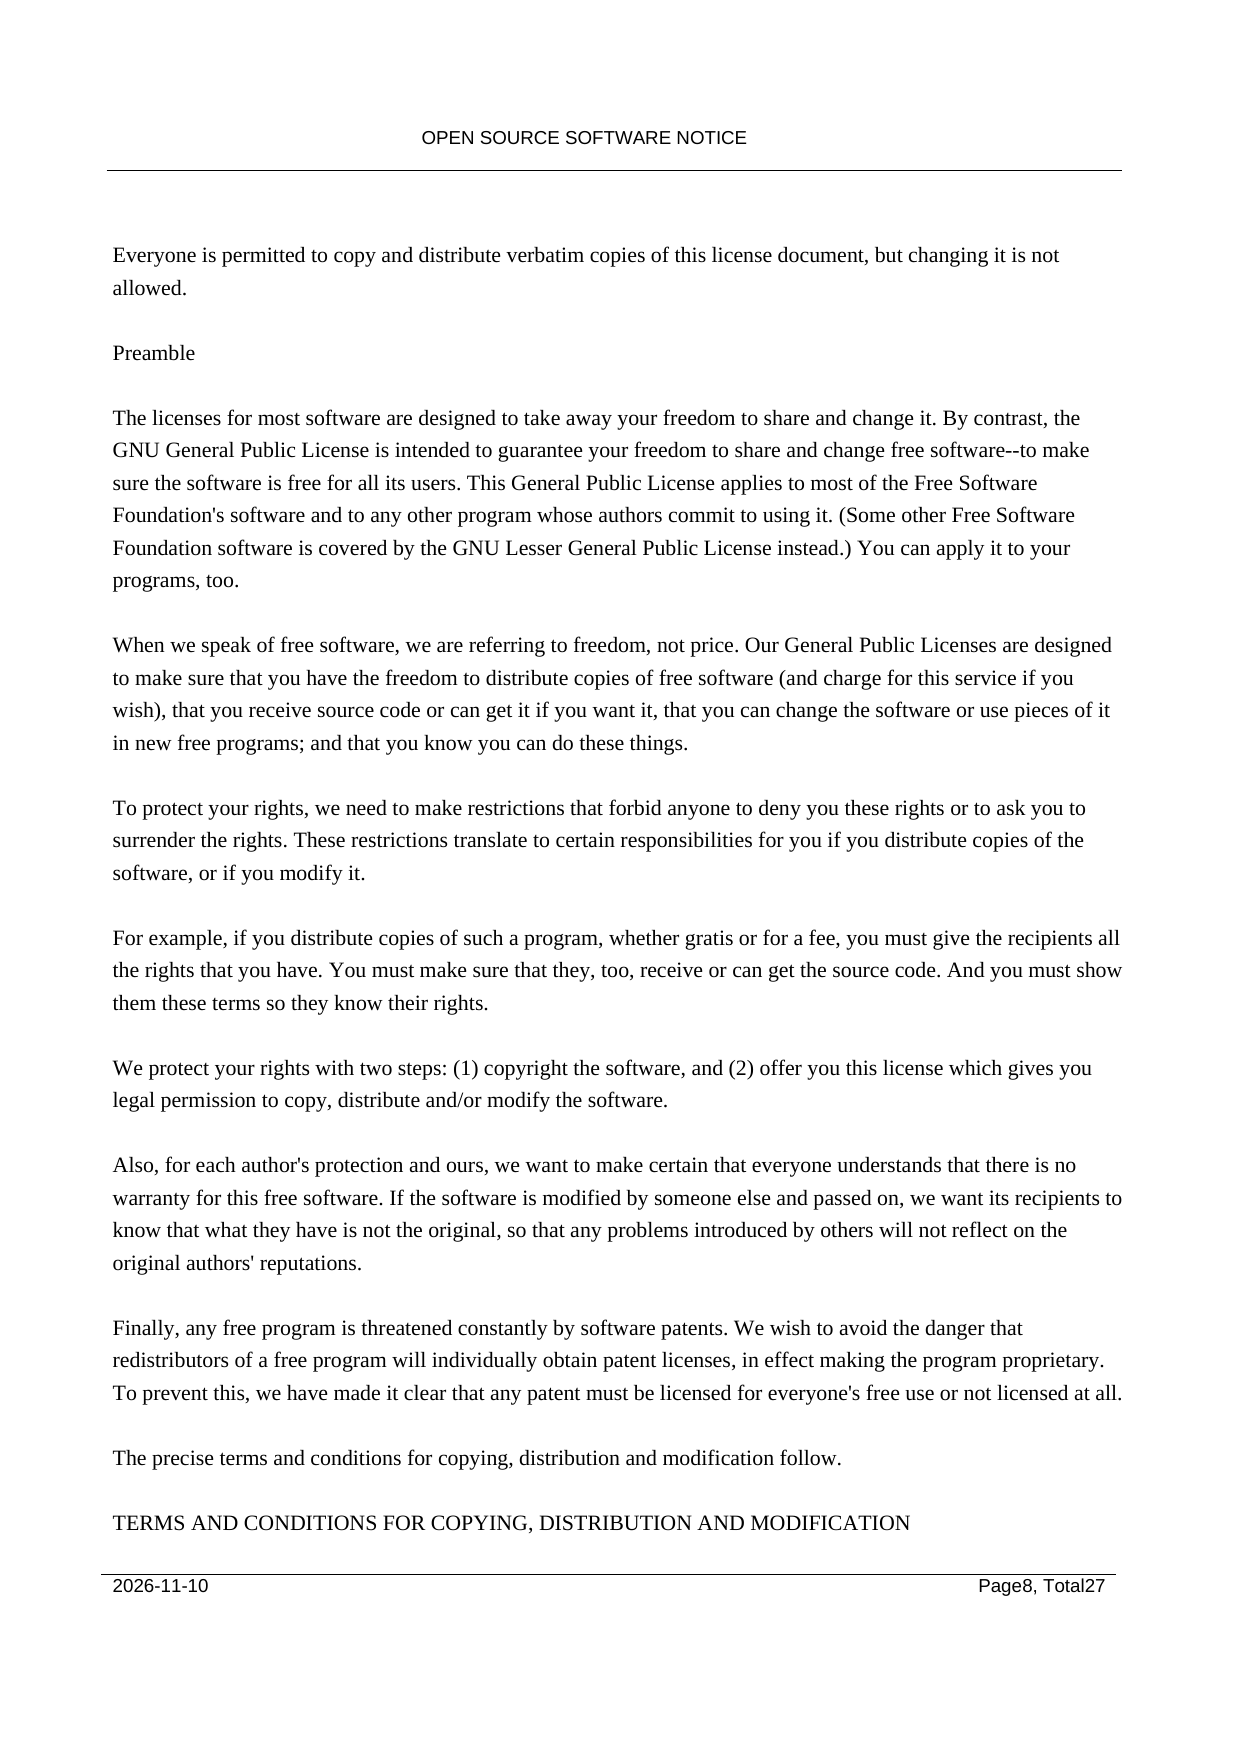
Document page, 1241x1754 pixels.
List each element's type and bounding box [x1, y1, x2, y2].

text [112, 206, 1128, 1539]
